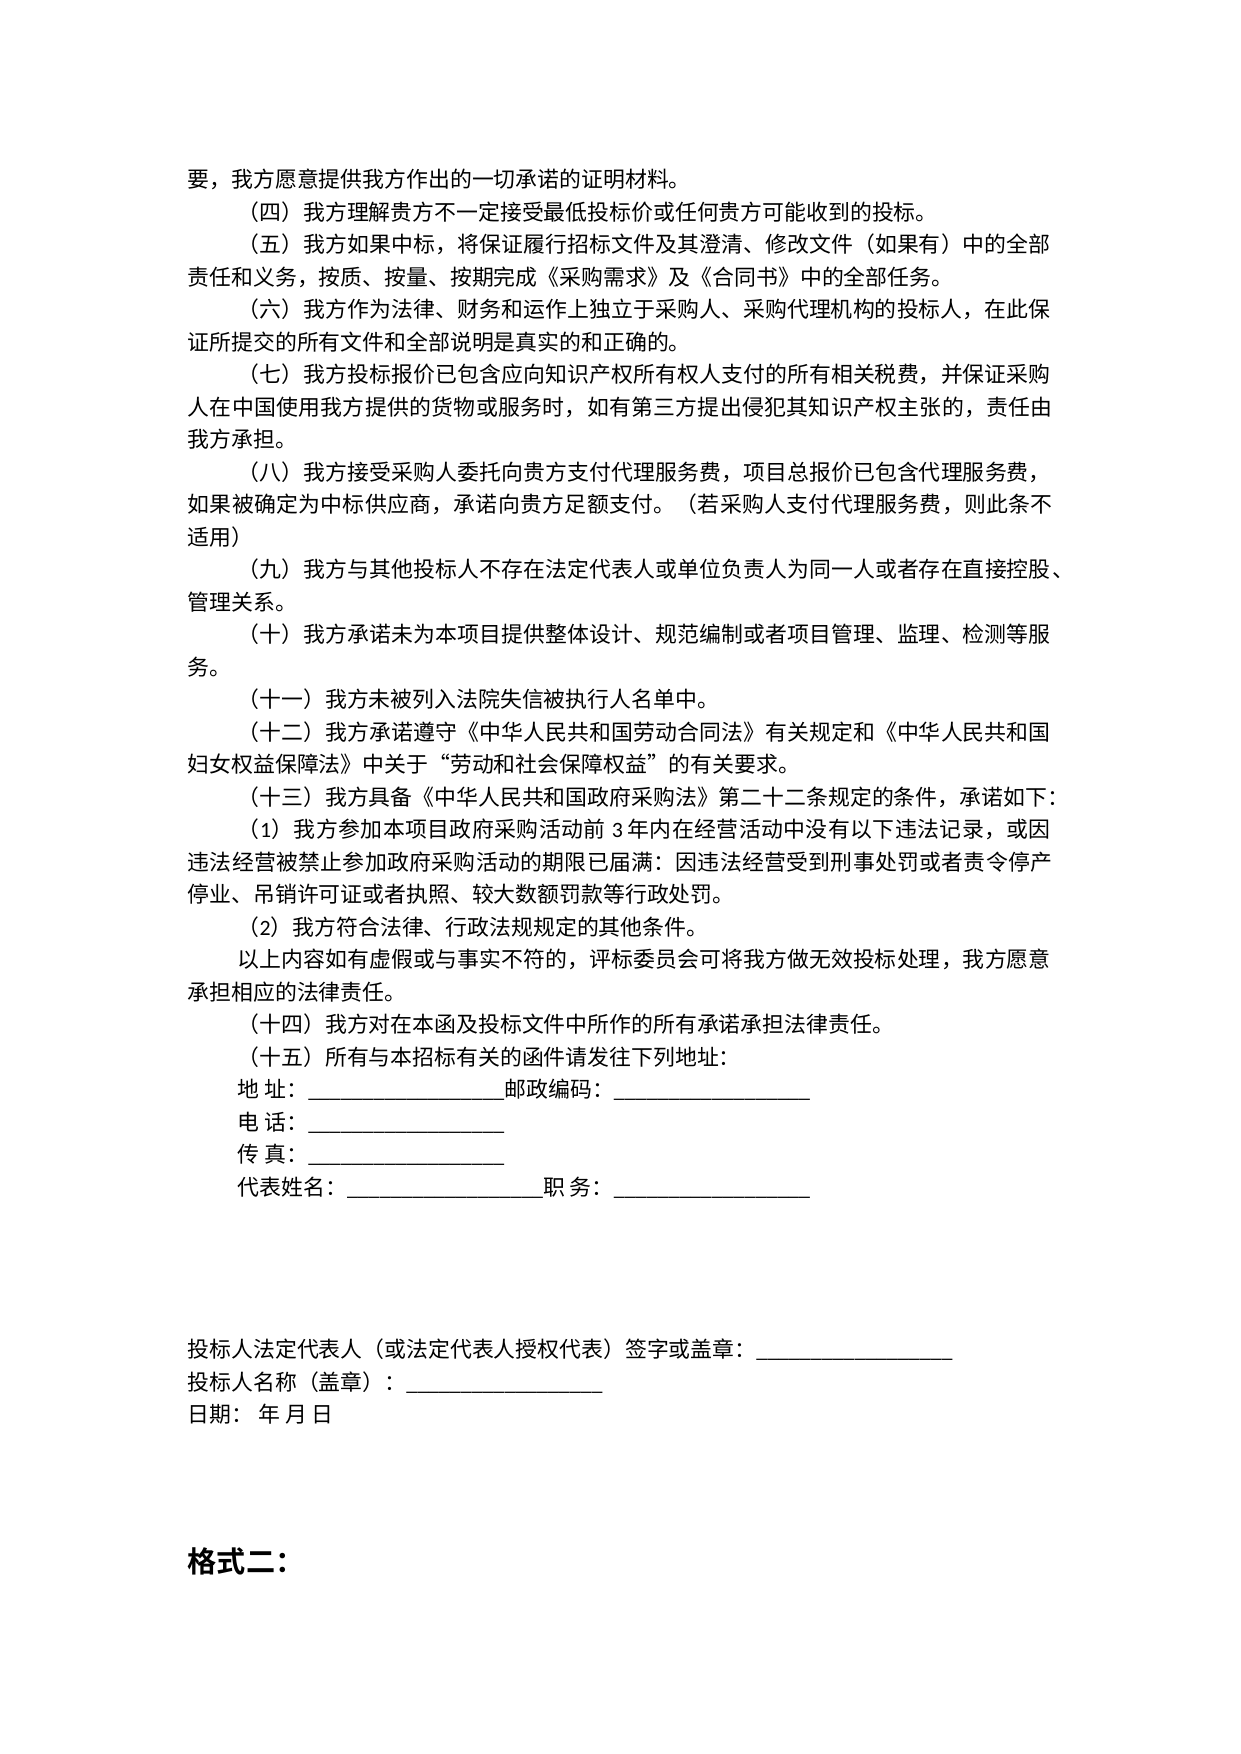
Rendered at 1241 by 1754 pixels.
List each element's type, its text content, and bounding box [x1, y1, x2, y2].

text 代表姓名：__________________职 务：__________________ [187, 1169, 1053, 1202]
text （十四）我方对在本函及投标文件中所作的所有承诺承担法律责任。 [187, 1007, 1053, 1039]
text 以上内容如有虚假或与事实不符的，评标委员会可将我方做无效投标处理，我方愿意承担相应的法律责任。 [187, 942, 1053, 1007]
text 地 址：__________________邮政编码：__________________ [187, 1072, 1053, 1104]
text （九）我方与其他投标人不存在法定代表人或单位负责人为同一人或者存在直接控股、管理关系。 [187, 552, 1053, 617]
text （十一）我方未被列入法院失信被执行人名单中。 [187, 682, 1053, 714]
text 电 话：__________________ [187, 1104, 1053, 1137]
text （十）我方承诺未为本项目提供整体设计、规范编制或者项目管理、监理、检测等服务。 [187, 617, 1053, 682]
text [187, 162, 1053, 194]
text （十二）我方承诺遵守《中华人民共和国劳动合同法》有关规定和《中华人民共和国妇女权益保障法》中关于“劳动和社会保障权益”的有关要求。 [187, 714, 1053, 779]
text （七）我方投标报价已包含应向知识产权所有权人支付的所有相关税费，并保证采购人在中国使用我方提供的货物或服务时，如有第三方提出侵犯其知识产权主张的，责任由我方承担。 [187, 357, 1053, 454]
text 传 真：__________________ [187, 1137, 1053, 1169]
text 投标人名称（盖章）：__________________ [187, 1364, 1053, 1397]
text 日期： 年 月 日 [187, 1397, 1053, 1429]
text 格式二： [187, 1527, 1053, 1592]
text （1）我方参加本项目政府采购活动前3年内在经营活动中没有以下违法记录，或因违法经营被禁止参加政府采购活动的期限已届满：因违法经营受到刑事处罚或者责令停产停业、吊销许可证或者执照、较大数额罚款等行政处罚。 [187, 812, 1053, 909]
text （2）我方符合法律、行政法规规定的其他条件。 [187, 909, 1053, 942]
text （十三）我方具备《中华人民共和国政府采购法》第二十二条规定的条件，承诺如下： [187, 779, 1053, 812]
text 投标人法定代表人（或法定代表人授权代表）签字或盖章：__________________ [187, 1332, 1053, 1364]
text （五）我方如果中标，将保证履行招标文件及其澄清、修改文件（如果有）中的全部责任和义务，按质、按量、按期完成《采购需求》及《合同书》中的全部任务。 [187, 227, 1053, 292]
text （八）我方接受采购人委托向贵方支付代理服务费，项目总报价已包含代理服务费，如果被确定为中标供应商，承诺向贵方足额支付。（若采购人支付代理服务费，则此条不适用） [187, 454, 1053, 552]
text （六）我方作为法律、财务和运作上独立于采购人、采购代理机构的投标人，在此保证所提交的所有文件和全部说明是真实的和正确的。 [187, 292, 1053, 357]
text （十五）所有与本招标有关的函件请发往下列地址： [187, 1039, 1053, 1072]
text （四）我方理解贵方不一定接受最低投标价或任何贵方可能收到的投标。 [187, 194, 1053, 227]
